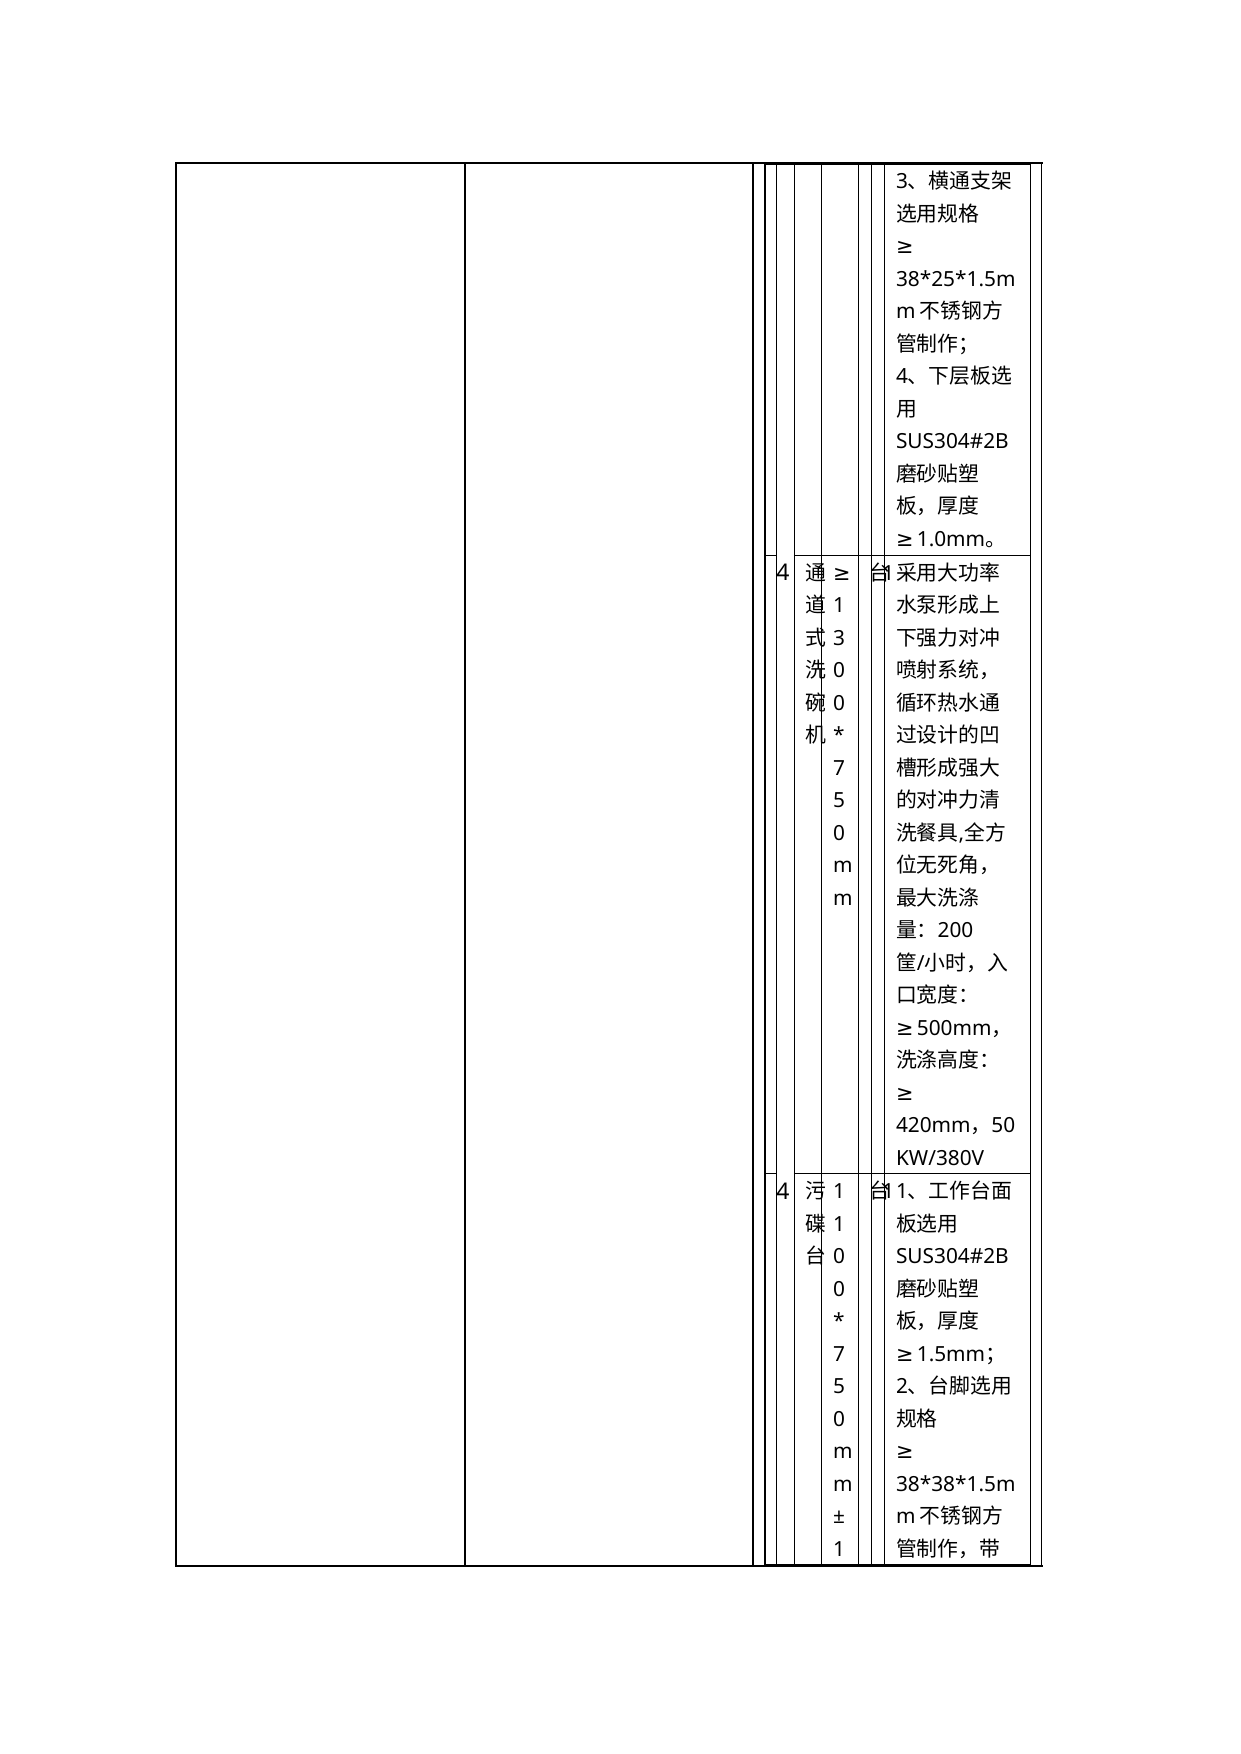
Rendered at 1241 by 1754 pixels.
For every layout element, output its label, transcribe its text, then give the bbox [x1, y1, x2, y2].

table_cell [885, 1174, 1030, 1564]
table_cell [859, 165, 871, 555]
table_cell [872, 556, 884, 569]
table_cell [885, 556, 1030, 1173]
table_cell [859, 556, 871, 1173]
table_cell [1031, 164, 1041, 1565]
table_cell [777, 165, 794, 1564]
table_cell [754, 164, 764, 1565]
table_cell [872, 1174, 884, 1187]
table_cell [766, 556, 776, 1173]
table_cell [874, 1192, 884, 1197]
table_cell [795, 165, 821, 555]
table_cell [795, 556, 821, 1173]
table_cell [766, 1174, 776, 1564]
table_cell [859, 1174, 871, 1564]
table_cell [822, 165, 858, 555]
table_cell [872, 1188, 884, 1564]
table_cell [766, 165, 776, 555]
table_cell [822, 1174, 858, 1564]
table_cell [872, 570, 884, 1173]
table_cell [795, 1174, 821, 1564]
table_cell ▲ [177, 164, 464, 1565]
table_cell [822, 556, 858, 1173]
table_cell 2 [466, 164, 752, 1565]
table_cell [872, 165, 884, 555]
table_cell [885, 165, 1030, 555]
